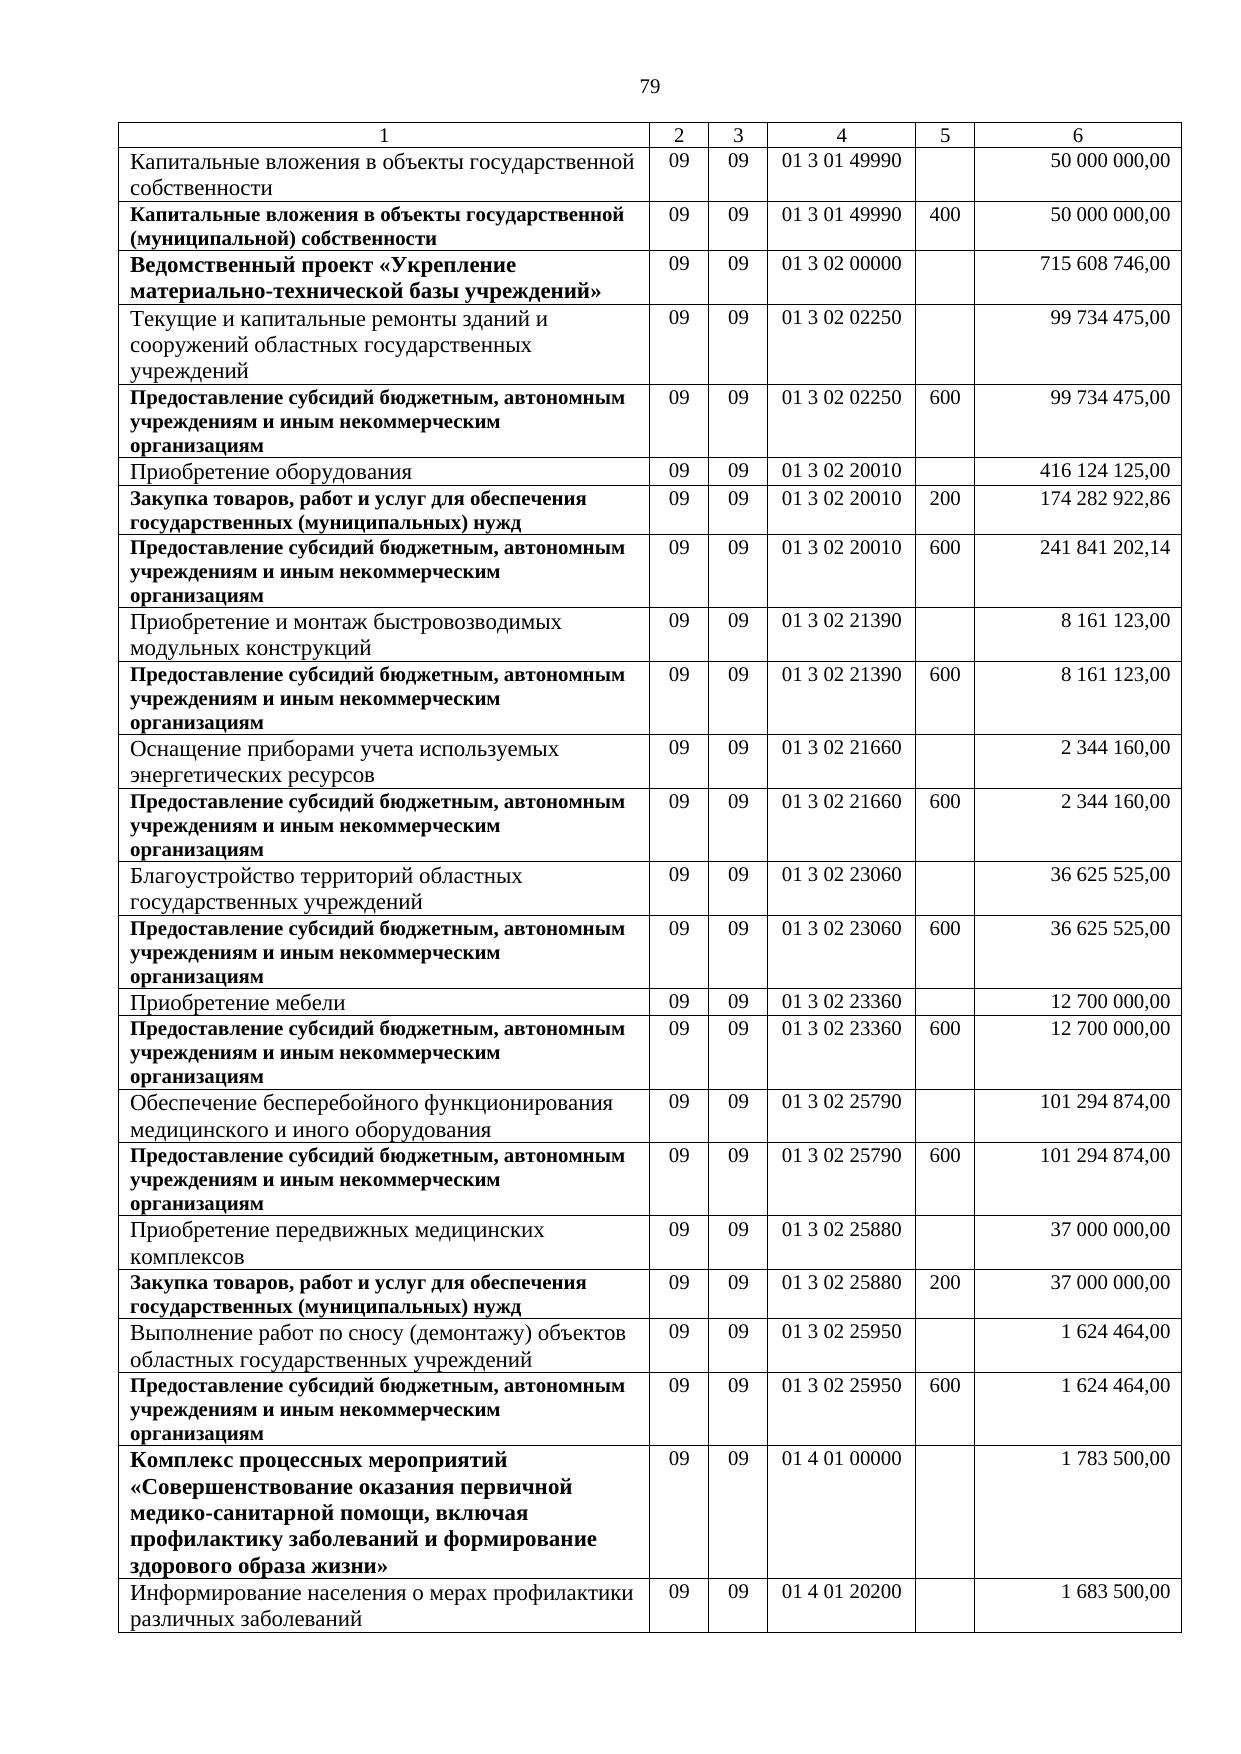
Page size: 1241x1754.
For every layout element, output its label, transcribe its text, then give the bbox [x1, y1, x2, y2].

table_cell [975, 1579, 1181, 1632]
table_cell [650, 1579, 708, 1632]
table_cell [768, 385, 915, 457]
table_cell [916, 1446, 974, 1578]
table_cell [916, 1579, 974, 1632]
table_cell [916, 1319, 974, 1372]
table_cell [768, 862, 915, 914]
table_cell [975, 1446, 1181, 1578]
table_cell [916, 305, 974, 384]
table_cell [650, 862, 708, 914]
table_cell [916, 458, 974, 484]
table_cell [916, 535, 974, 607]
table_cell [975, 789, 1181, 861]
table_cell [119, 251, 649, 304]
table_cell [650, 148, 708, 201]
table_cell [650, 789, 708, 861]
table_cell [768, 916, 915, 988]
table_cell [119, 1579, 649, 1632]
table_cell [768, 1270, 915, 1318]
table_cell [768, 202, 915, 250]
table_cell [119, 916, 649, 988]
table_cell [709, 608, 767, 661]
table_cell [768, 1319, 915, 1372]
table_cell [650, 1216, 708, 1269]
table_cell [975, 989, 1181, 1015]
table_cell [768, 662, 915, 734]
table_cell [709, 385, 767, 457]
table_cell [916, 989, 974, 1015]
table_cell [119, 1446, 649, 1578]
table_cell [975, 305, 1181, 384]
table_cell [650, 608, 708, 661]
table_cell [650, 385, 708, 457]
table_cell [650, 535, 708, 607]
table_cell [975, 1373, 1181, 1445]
table_header 6 [975, 123, 1181, 147]
table_header 1 [119, 123, 649, 147]
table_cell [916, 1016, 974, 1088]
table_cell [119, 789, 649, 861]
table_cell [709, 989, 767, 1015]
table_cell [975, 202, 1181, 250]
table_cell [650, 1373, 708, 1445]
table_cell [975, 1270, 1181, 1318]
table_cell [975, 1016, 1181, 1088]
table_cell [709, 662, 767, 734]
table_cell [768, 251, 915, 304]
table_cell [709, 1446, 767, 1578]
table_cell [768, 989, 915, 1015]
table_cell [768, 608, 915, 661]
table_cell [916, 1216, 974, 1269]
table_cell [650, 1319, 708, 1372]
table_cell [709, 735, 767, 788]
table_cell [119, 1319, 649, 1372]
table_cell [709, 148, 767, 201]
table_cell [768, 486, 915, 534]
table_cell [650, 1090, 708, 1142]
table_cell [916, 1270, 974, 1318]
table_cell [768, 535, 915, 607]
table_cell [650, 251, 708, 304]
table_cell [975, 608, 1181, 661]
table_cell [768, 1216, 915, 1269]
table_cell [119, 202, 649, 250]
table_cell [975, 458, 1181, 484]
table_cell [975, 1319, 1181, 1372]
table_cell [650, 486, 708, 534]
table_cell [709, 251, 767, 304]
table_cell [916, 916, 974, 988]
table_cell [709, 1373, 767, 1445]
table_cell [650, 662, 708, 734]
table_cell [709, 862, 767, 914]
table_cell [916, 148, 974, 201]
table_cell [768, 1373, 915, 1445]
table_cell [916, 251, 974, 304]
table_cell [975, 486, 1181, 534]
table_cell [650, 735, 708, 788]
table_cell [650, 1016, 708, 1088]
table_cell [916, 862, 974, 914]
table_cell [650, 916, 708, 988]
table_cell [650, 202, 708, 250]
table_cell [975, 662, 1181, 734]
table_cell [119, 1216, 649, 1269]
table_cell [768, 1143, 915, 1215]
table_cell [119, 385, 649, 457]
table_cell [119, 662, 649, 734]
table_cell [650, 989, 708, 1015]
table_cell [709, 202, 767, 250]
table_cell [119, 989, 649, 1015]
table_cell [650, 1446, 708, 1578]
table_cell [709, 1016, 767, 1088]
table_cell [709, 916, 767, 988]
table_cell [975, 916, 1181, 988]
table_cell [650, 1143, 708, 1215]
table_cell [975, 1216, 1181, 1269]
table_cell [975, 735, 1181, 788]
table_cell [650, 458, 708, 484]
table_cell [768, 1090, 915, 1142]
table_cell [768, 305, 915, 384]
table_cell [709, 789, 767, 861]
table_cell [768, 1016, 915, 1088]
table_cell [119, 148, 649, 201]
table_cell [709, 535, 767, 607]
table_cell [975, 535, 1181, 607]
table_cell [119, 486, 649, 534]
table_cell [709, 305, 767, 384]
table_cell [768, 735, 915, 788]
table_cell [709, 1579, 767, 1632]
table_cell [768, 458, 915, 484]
table_header 3 [709, 123, 767, 147]
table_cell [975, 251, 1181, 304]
table_header 5 [916, 123, 974, 147]
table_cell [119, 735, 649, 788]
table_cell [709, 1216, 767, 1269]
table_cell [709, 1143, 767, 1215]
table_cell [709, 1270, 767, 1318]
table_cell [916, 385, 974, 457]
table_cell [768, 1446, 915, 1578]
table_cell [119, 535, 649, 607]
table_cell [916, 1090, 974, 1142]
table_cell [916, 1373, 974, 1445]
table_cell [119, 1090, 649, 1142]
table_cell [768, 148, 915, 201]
table_header 4 [768, 123, 915, 147]
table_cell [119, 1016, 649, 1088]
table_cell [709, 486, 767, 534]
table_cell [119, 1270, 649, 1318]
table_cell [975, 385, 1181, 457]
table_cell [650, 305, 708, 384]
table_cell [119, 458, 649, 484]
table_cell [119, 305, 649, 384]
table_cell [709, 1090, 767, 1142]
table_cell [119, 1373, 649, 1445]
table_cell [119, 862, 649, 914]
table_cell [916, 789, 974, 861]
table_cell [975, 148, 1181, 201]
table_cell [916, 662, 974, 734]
table_header 2 [650, 123, 708, 147]
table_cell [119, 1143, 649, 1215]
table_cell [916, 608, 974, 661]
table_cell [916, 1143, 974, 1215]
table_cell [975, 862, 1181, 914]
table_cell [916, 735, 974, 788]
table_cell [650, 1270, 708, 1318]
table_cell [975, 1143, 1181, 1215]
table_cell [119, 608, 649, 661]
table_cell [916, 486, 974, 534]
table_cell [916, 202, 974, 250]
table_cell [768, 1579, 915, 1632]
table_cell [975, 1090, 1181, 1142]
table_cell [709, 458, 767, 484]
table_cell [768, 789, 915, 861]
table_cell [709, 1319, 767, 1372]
